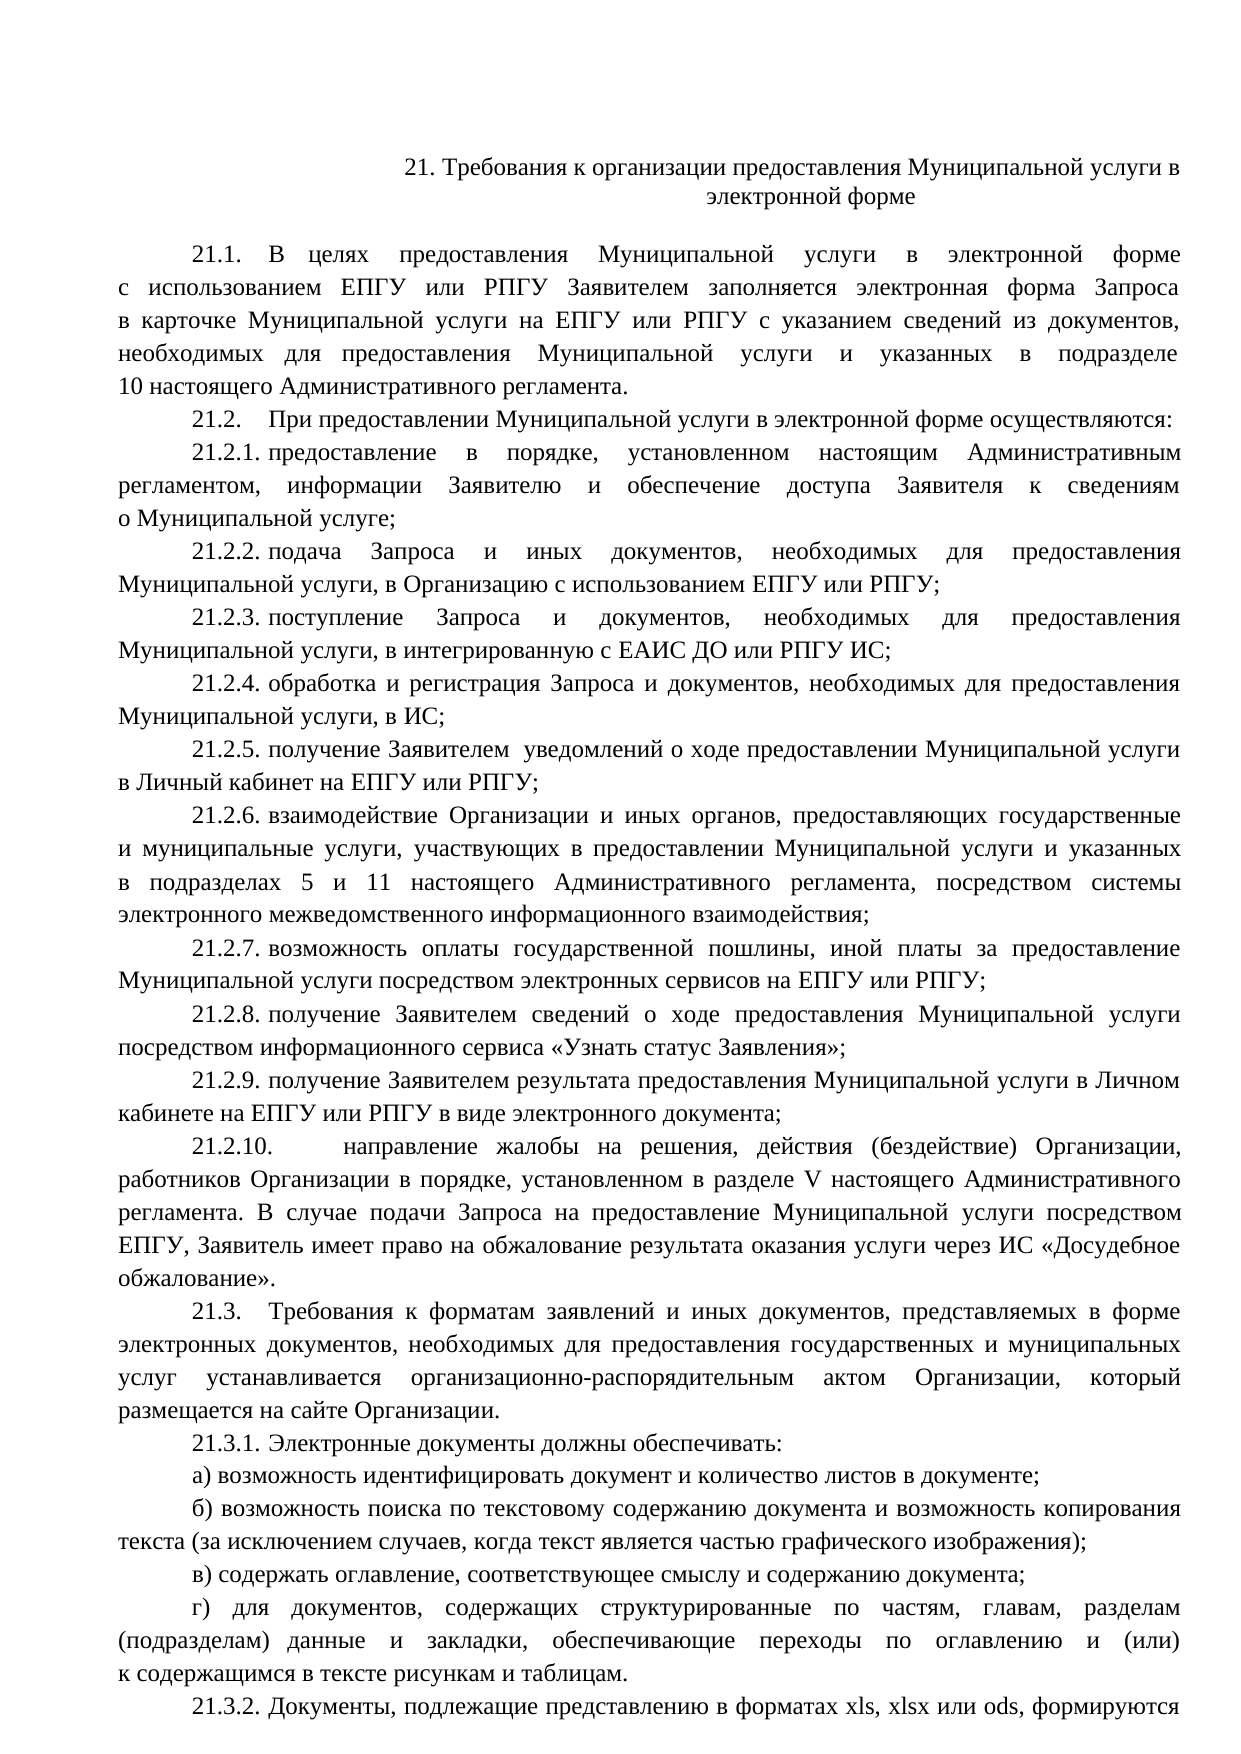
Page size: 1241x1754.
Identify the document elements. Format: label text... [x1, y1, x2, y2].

list Электронные документы должны обеспечивать: [192, 1428, 1201, 1457]
list получение Заявителем сведений о ходе предоставления Муниципальной услуги посредством информационного сервиса «Узнать статус Заявления»; [118, 999, 1181, 1060]
list Требования к организации предоставления Муниципальной услуги в электронной форме [383, 152, 1201, 210]
list взаимодействие Организации и иных органов, предоставляющих государственные и муниципальные услуги, участвующих в предоставлении Муниципальной услуги и указанных в подразделах 5 и 11 настоящего Административного регламента, посредством системы электронного межведомственного информационного взаимодействия; [118, 801, 1181, 928]
list подача Запроса и иных документов, необходимых для предоставления Муниципальной услуги, в Организацию с использованием ЕПГУ или РПГУ; [118, 536, 1181, 598]
list обработка и регистрация Запроса и документов, необходимых для предоставления Муниципальной услуги, в ИС; [118, 668, 1181, 730]
list возможность оплаты государственной пошлины, иной платы за предоставление Муниципальной услуги посредством электронных сервисов на ЕПГУ или РПГУ; [118, 933, 1181, 994]
text б) возможность поиска по текстовому содержанию документа и возможность копирования текста (за исключением случаев, когда текст является частью графического изображения); [118, 1493, 1182, 1555]
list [118, 1691, 1181, 1720]
list получение Заявителем результата предоставления Муниципальной услуги в Личном кабинете на ЕПГУ или РПГУ в виде электронного документа; [118, 1065, 1181, 1126]
list предоставление в порядке, установленном настоящим Административным регламентом, информации Заявителю и обеспечение доступа Заявителя к сведениям о Муниципальной услуге; [118, 437, 1181, 532]
list направление жалобы на решения, действия (бездействие) Организации, работников Организации в порядке, установленном в разделе V настоящего Административного регламента. В случае подачи Запроса на предоставление Муниципальной услуги посредством ЕПГУ, Заявитель имеет право на обжалование результата оказания услуги через ИС «Досудебное обжалование». [118, 1131, 1182, 1292]
list При предоставлении Муниципальной услуги в электронной форме осуществляются: [192, 404, 1201, 433]
text а) возможность идентифицировать документ и количество листов в документе; [192, 1460, 1201, 1489]
text в) содержать оглавление, соответствующее смыслу и содержанию документа; [192, 1559, 1201, 1588]
list получение Заявителем уведомлений о ходе предоставлении Муниципальной услуги в Личный кабинет на ЕПГУ или РПГУ; [118, 734, 1181, 796]
list Требования к форматам заявлений и иных документов, представляемых в форме электронных документов, необходимых для предоставления государственных и муниципальных услуг устанавливается организационно-распорядительным актом Организации, который размещается на сайте Организации. [118, 1296, 1182, 1424]
text г) для документов, содержащих структурированные по частям, главам, разделам (подразделам) данные и закладки, обеспечивающие переходы по оглавлению и (или) к содержащимся в тексте рисункам и таблицам. [118, 1592, 1181, 1687]
list В целях предоставления Муниципальной услуги в электронной форме с использованием ЕПГУ или РПГУ Заявителем заполняется электронная форма Запроса в карточке Муниципальной услуги на ЕПГУ или РПГУ с указанием сведений из документов, необходимых для предоставления Муниципальной услуги и указанных в подразделе 10 настоящего Административного регламента. [118, 239, 1181, 400]
list поступление Запроса и документов, необходимых для предоставления Муниципальной услуги, в интегрированную с ЕАИС ДО или РПГУ ИС; [118, 602, 1181, 664]
